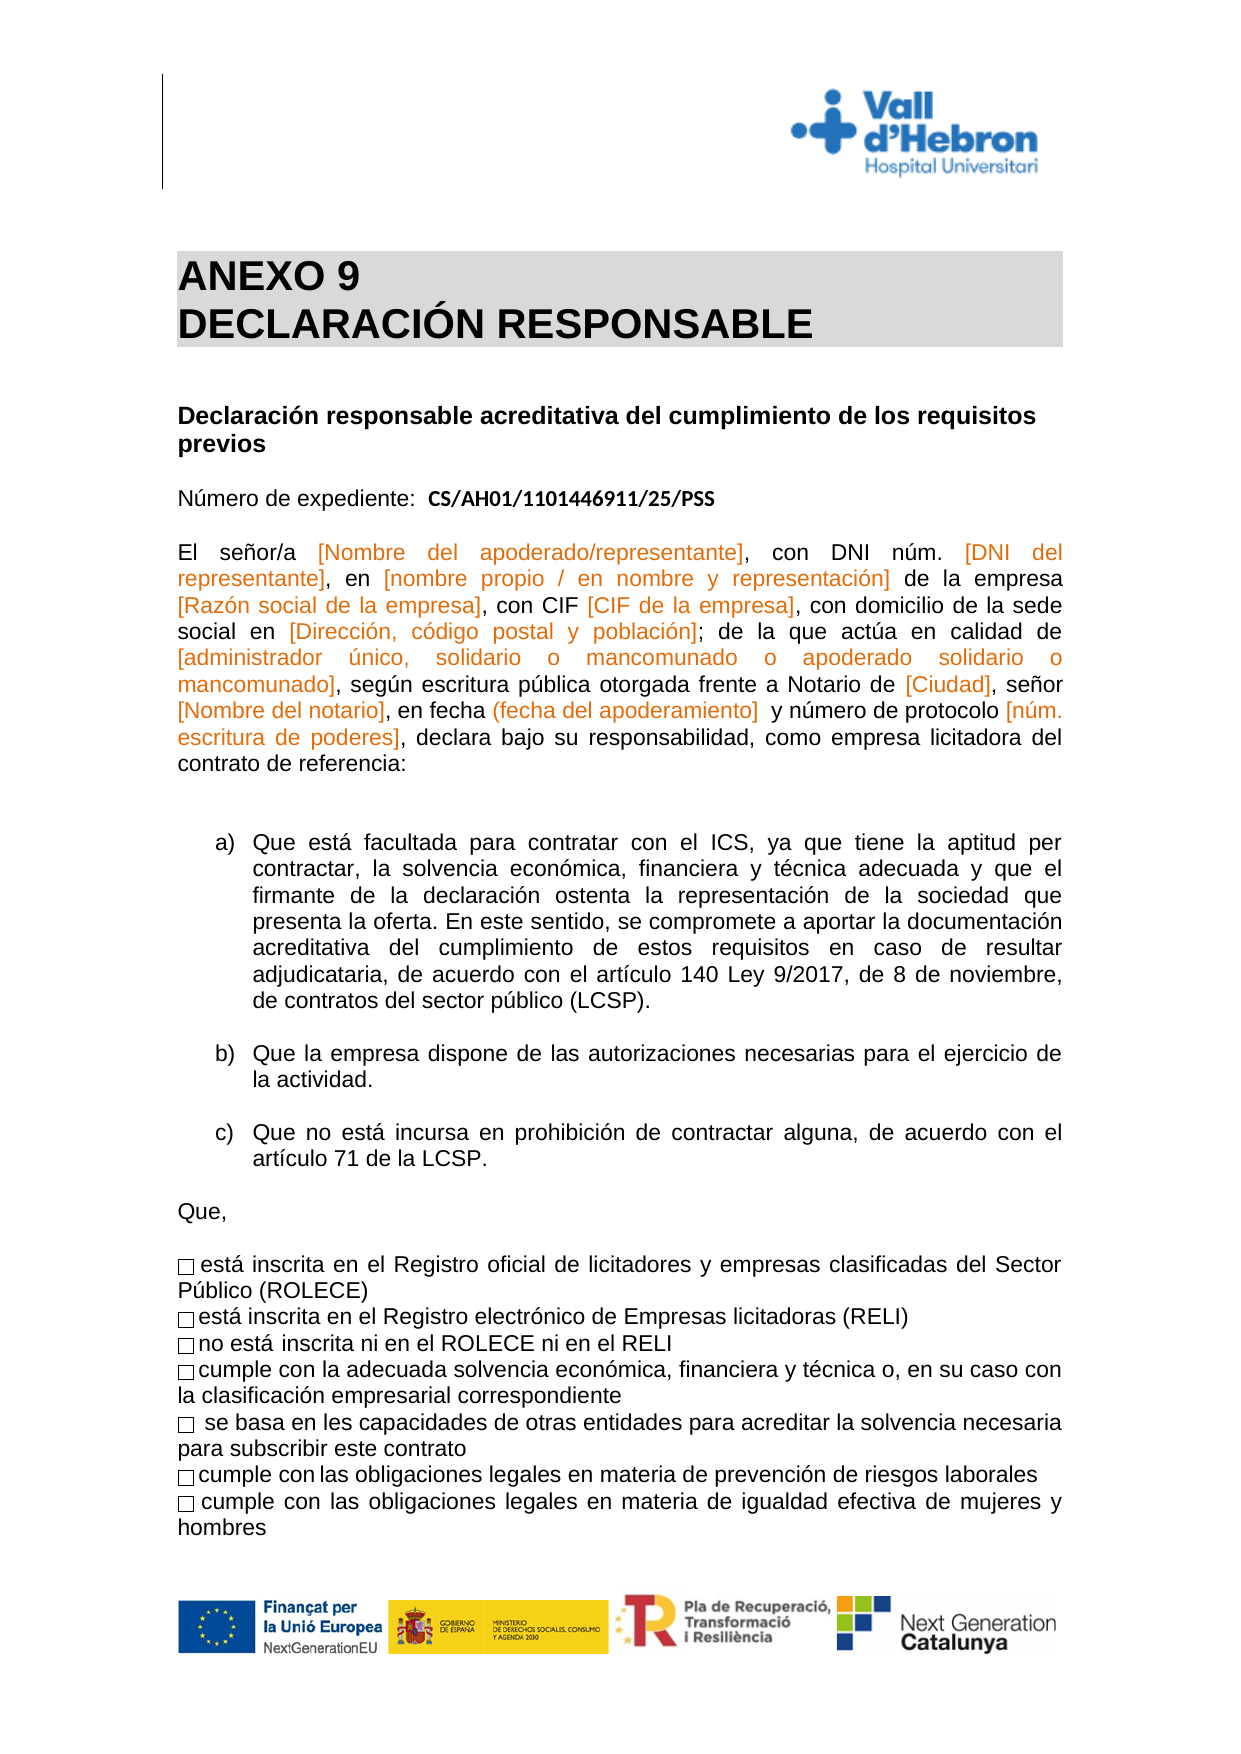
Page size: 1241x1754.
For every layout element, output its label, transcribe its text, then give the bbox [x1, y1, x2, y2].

list Que la empresa dispone de las autorizaciones necesarias para el ejercicio de la actividad. [215, 1040, 1063, 1092]
picture [836, 1596, 1056, 1654]
text Número de expediente: CS/AH01/1101446911/25/PSS [177, 484, 1063, 513]
text cumple con las obligaciones legales en materia de igualdad efectiva de mujeres y hombres [177, 1488, 1063, 1540]
text está inscrita en el Registro oficial de licitadores y empresas clasificadas del Sector Público (ROLECE) [177, 1251, 1063, 1303]
picture [177, 1599, 382, 1654]
picture [388, 1600, 609, 1654]
text ANEXO 9 [177, 251, 1063, 299]
text DECLARACIÓN RESPONSABLE [177, 299, 1063, 347]
list Que está facultada para contratar con el ICS, ya que tiene la aptitud per contractar, la solvencia económica, financiera y técnica adecuada y que el firmante de la declaración ostenta la representación de la sociedad que presenta la oferta. En este sentido, se compromete a aportar la documentación acreditativa del cumplimiento de estos requisitos en caso de resultar adjudicataria, de acuerdo con el artículo 140 Ley 9/2017, de 8 de noviembre, de contratos del sector público (LCSP). [215, 829, 1063, 1013]
text Declaración responsable acreditativa del cumplimiento de los requisitos previos [177, 401, 1063, 458]
text no está inscrita ni en el ROLECE ni en el RELI [177, 1329, 1063, 1356]
text Que, [177, 1198, 1063, 1224]
text está inscrita en el Registro electrónico de Empresas licitadoras (RELI) [177, 1303, 1063, 1329]
text cumple con la adecuada solvencia económica, financiera y técnica o, en su caso con la clasificación empresarial correspondiente [177, 1356, 1063, 1409]
picture [614, 1588, 831, 1654]
list Que no está incursa en prohibición de contractar alguna, de acuerdo con el artículo 71 de la LCSP. [215, 1119, 1063, 1171]
text El señor/a [Nombre del apoderado/representante], con DNI núm. [DNI del representante], en [nombre propio / en nombre y representación] de la empresa [Razón social de la empresa], con CIF [CIF de la empresa], con domicilio de la sede social en [Dirección, código postal y población]; de la que actúa en calidad de [administrador único, solidario o mancomunado o apoderado solidario o mancomunado], según escritura pública otorgada frente a Notario de [Ciudad], señor [Nombre del notario], en fecha (fecha del apoderamiento] y número de protocolo [núm. escritura de poderes], declara bajo su responsabilidad, como empresa licitadora del contrato de referencia: [177, 539, 1063, 776]
text se basa en les capacidades de otras entidades para acreditar la solvencia necesaria para subscribir este contrato [177, 1409, 1063, 1461]
text cumple con las obligaciones legales en materia de prevención de riesgos laborales [177, 1461, 1063, 1488]
